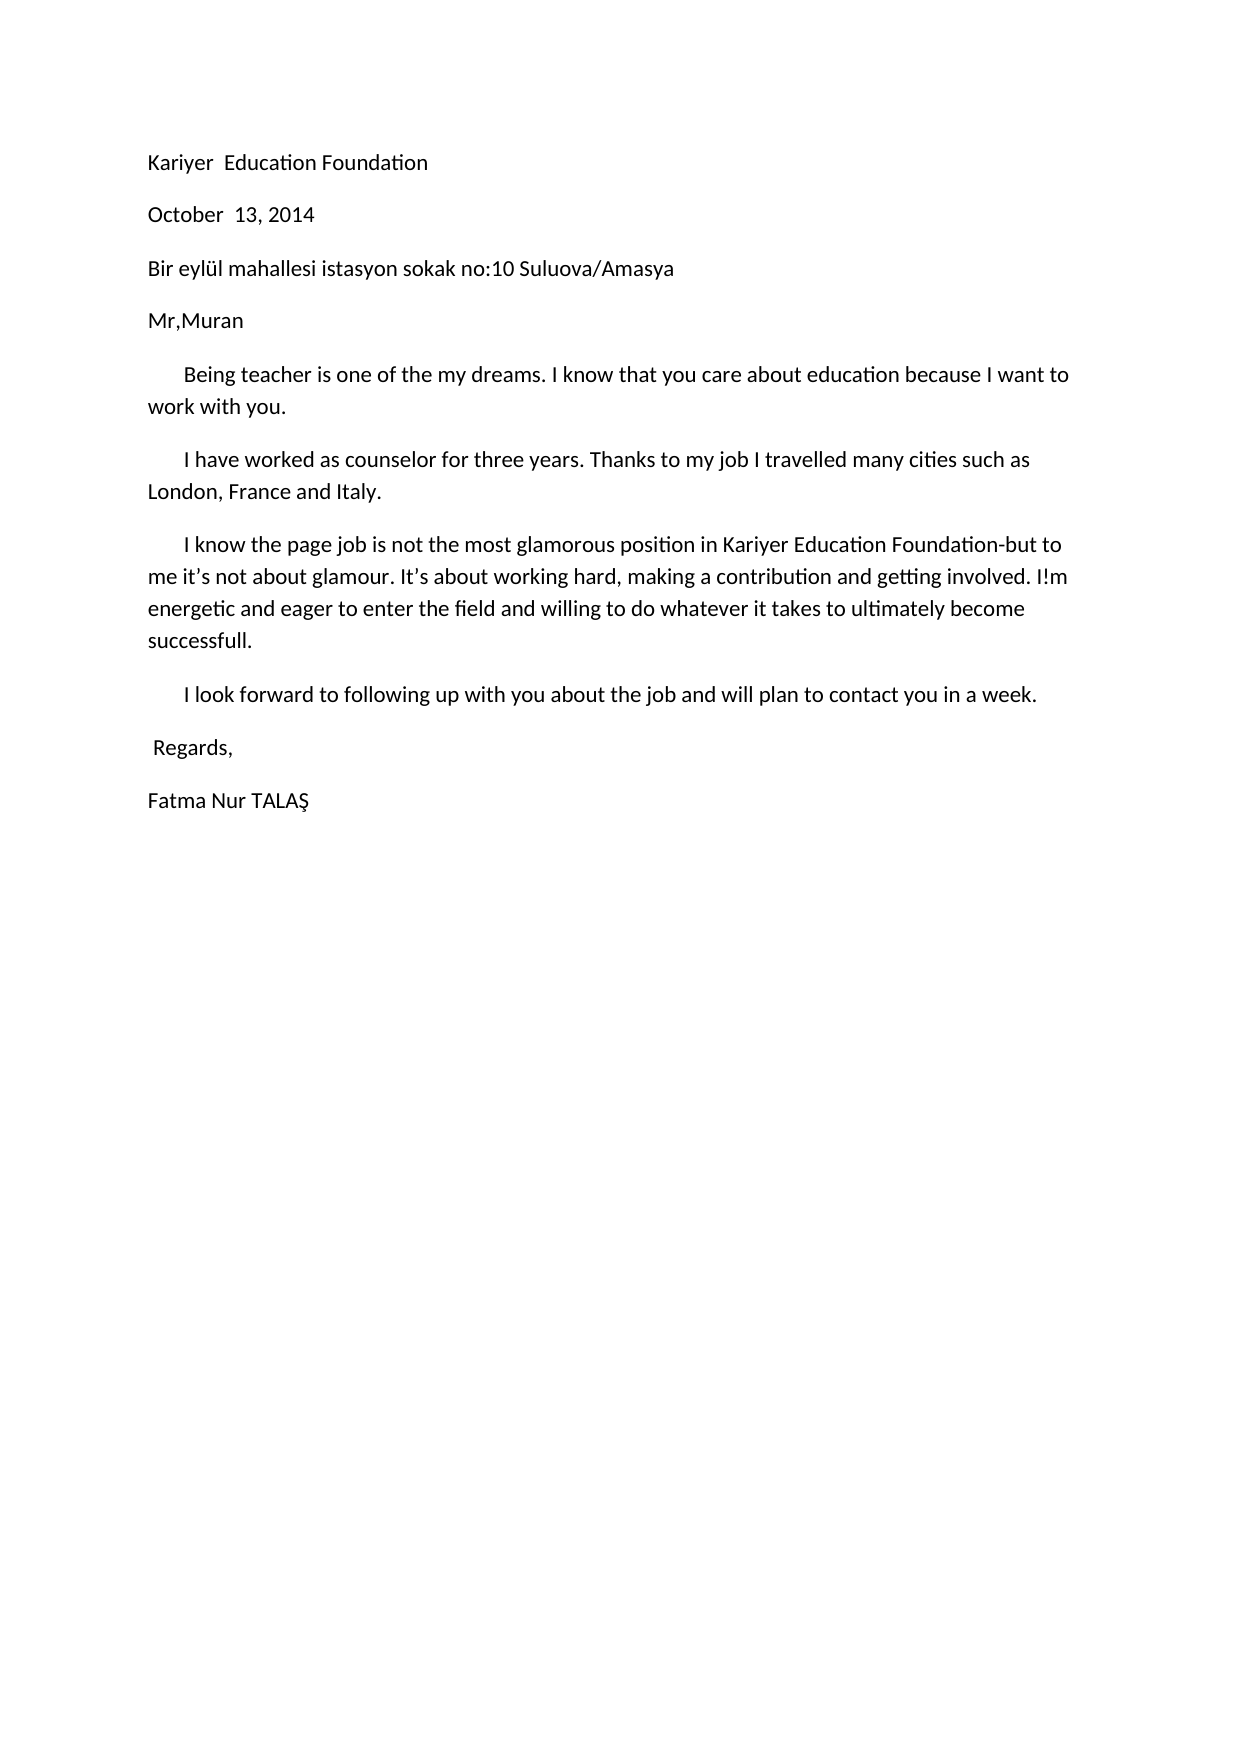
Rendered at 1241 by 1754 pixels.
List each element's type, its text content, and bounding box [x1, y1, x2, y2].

text Being teacher is one of the my dreams. I know that you care about education because I want to work with you. [148, 360, 1093, 420]
text Kariyer Education Foundation [148, 148, 1093, 176]
text Regards, [148, 733, 1093, 761]
text October 13, 2014 [148, 201, 1093, 229]
text I look forward to following up with you about the job and will plan to contact you in a week. [148, 680, 1093, 708]
text I have worked as counselor for three years. Thanks to my job I travelled many cities such as London, France and Italy. [148, 445, 1093, 505]
text I know the page job is not the most glamorous position in Kariyer Education Foundation-but to me it’s not about glamour. It’s about working hard, making a contribution and getting involved. I!m energetic and eager to enter the field and willing to do whatever it takes to ultimately become successfull. [148, 530, 1093, 655]
text Bir eylül mahallesi istasyon sokak no:10 Suluova/Amasya [148, 254, 1093, 282]
text Fatma Nur TALAŞ [148, 786, 1093, 814]
text Mr,Muran [148, 307, 1093, 335]
